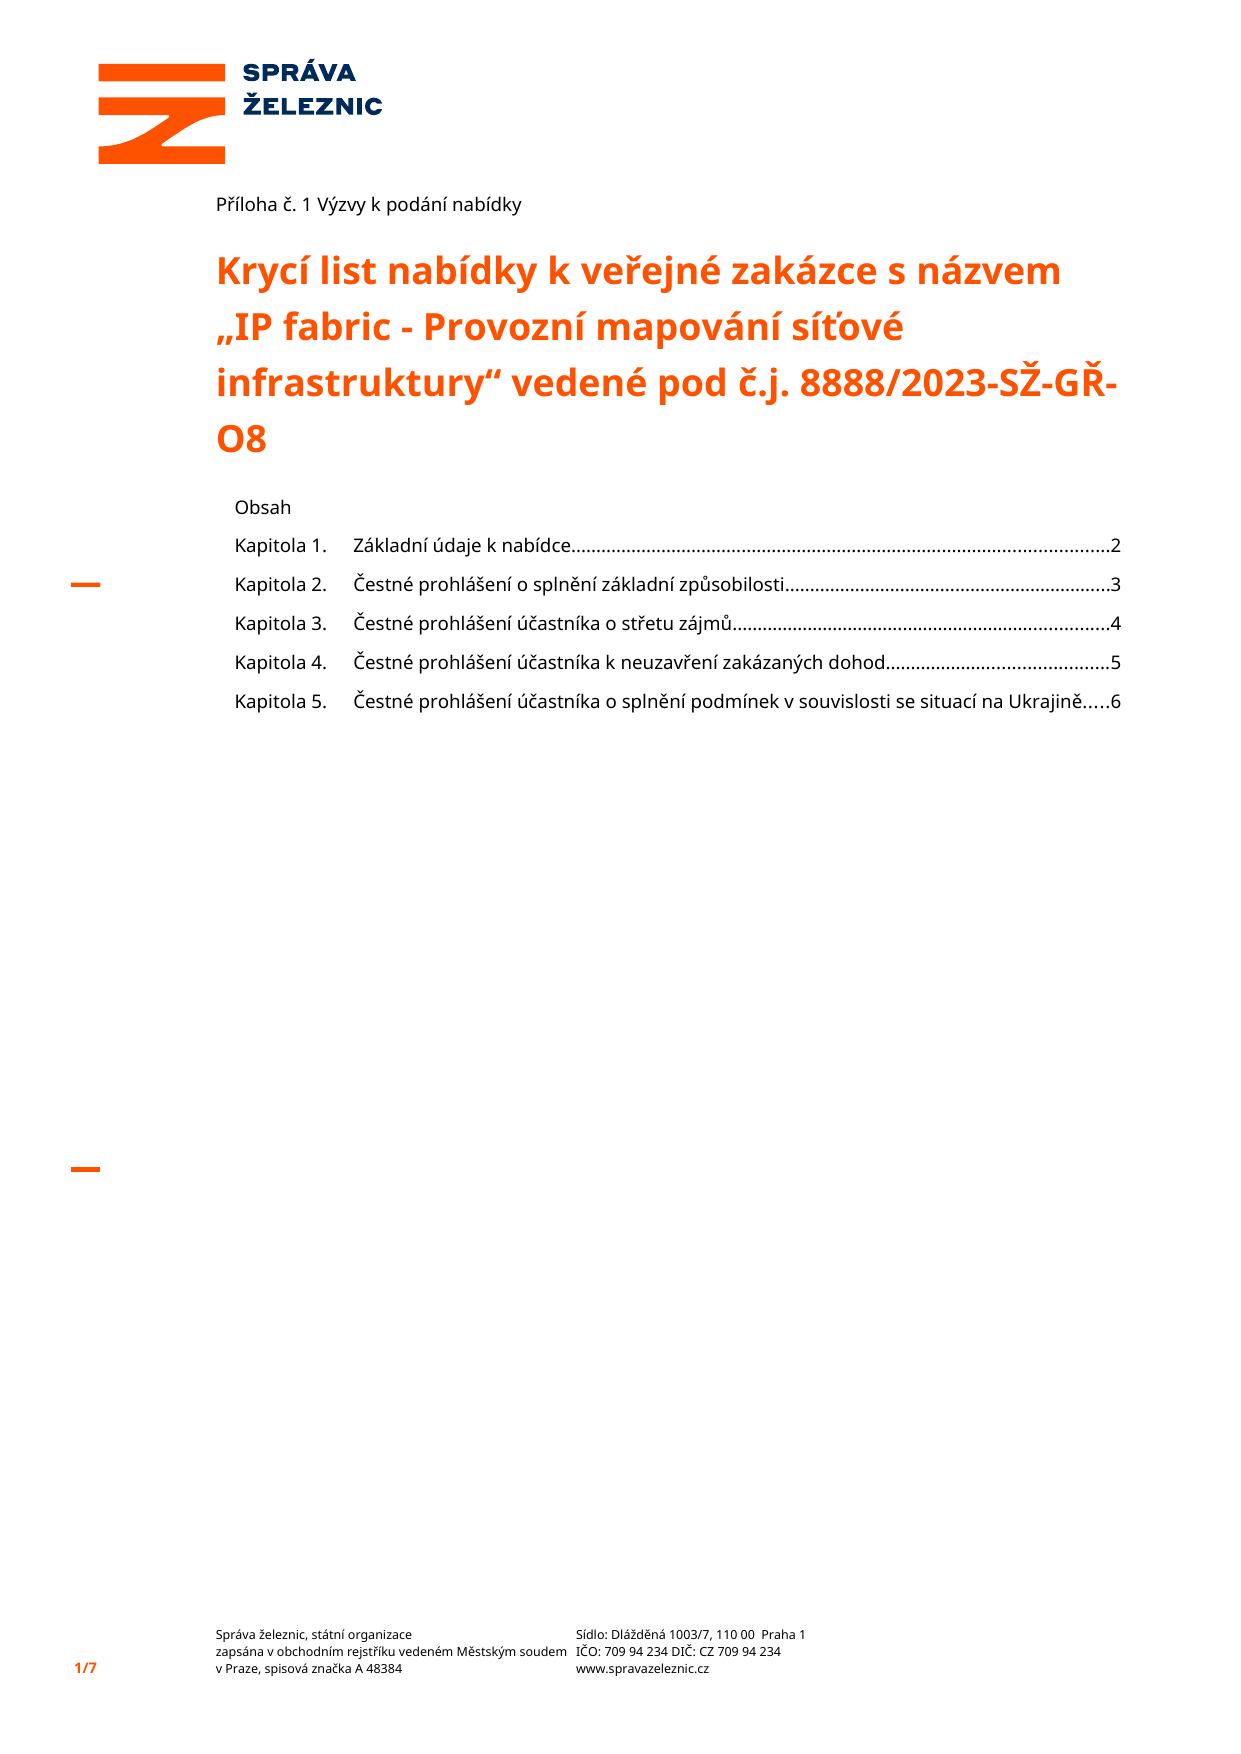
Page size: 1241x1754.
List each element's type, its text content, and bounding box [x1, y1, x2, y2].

text Příloha č. 1 Výzvy k podání nabídky [216, 191, 1122, 217]
text Krycí list nabídky k veřejné zakázce s názvem „IP fabric - Provozní mapování síťové infrastruktury“ vedené pod č.j. 8888/2023-SŽ-GŘ-O8 [216, 244, 1122, 464]
